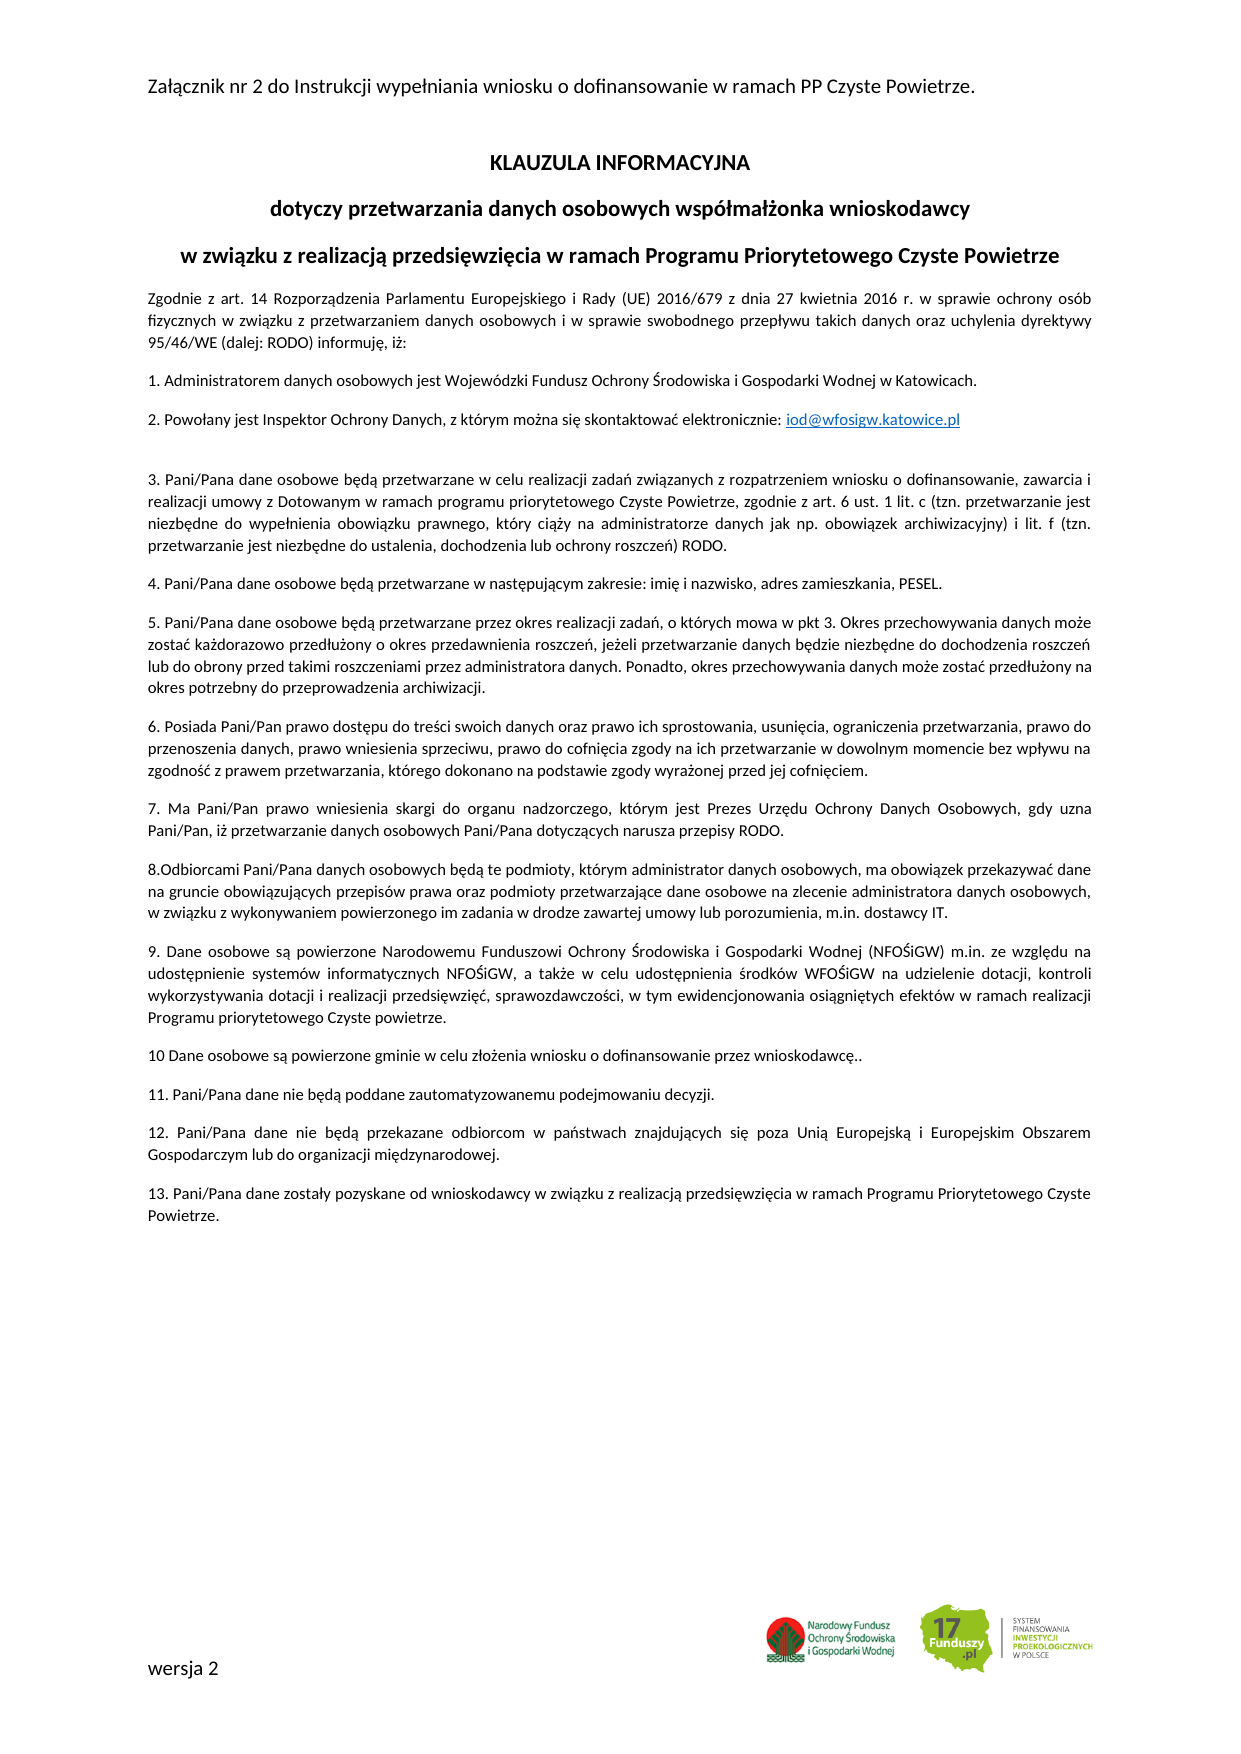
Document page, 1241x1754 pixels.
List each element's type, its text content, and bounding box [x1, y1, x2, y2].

text 2. Powołany jest Inspektor Ochrony Danych, z którym można się skontaktować elektronicznie: iod@wfosigw.katowice.pl [148, 409, 1093, 451]
text 5. Pani/Pana dane osobowe będą przetwarzane przez okres realizacji zadań, o których mowa w pkt 3. Okres przechowywania danych może zostać każdorazowo przedłużony o okres przedawnienia roszczeń, jeżeli przetwarzanie danych będzie niezbędne do dochodzenia roszczeń lub do obrony przed takimi roszczeniami przez administratora danych. Ponadto, okres przechowywania danych może zostać przedłużony na okres potrzebny do przeprowadzenia archiwizacji. [148, 612, 1093, 698]
text 6. Posiada Pani/Pan prawo dostępu do treści swoich danych oraz prawo ich sprostowania, usunięcia, ograniczenia przetwarzania, prawo do przenoszenia danych, prawo wniesienia sprzeciwu, prawo do cofnięcia zgody na ich przetwarzanie w dowolnym momencie bez wpływu na zgodność z prawem przetwarzania, którego dokonano na podstawie zgody wyrażonej przed jej cofnięciem. [148, 716, 1093, 780]
text 11. Pani/Pana dane nie będą poddane zautomatyzowanemu podejmowaniu decyzji. [148, 1084, 1093, 1104]
text 13. Pani/Pana dane zostały pozyskane od wnioskodawcy w związku z realizacją przedsięwzięcia w ramach Programu Priorytetowego Czyste Powietrze. [148, 1183, 1093, 1225]
text 4. Pani/Pana dane osobowe będą przetwarzane w następującym zakresie: imię i nazwisko, adres zamieszkania, PESEL. [148, 574, 1093, 594]
text dotyczy przetwarzania danych osobowych współmałżonka wnioskodawcy [148, 194, 1093, 222]
text Zgodnie z art. 14 Rozporządzenia Parlamentu Europejskiego i Rady (UE) 2016/679 z dnia 27 kwietnia 2016 r. w sprawie ochrony osób fizycznych w związku z przetwarzaniem danych osobowych i w sprawie swobodnego przepływu takich danych oraz uchylenia dyrektywy 95/46/WE (dalej: RODO) informuję, iż: [148, 288, 1093, 352]
text 10 Dane osobowe są powierzone gminie w celu złożenia wniosku o dofinansowanie przez wnioskodawcę.. [148, 1046, 1093, 1066]
text 8.Odbiorcami Pani/Pana danych osobowych będą te podmioty, którym administrator danych osobowych, ma obowiązek przekazywać dane na gruncie obowiązujących przepisów prawa oraz podmioty przetwarzające dane osobowe na zlecenie administratora danych osobowych, w związku z wykonywaniem powierzonego im zadania w drodze zawartej umowy lub porozumienia, m.in. dostawcy IT. [148, 859, 1093, 923]
text 7. Ma Pani/Pan prawo wniesienia skargi do organu nadzorczego, którym jest Prezes Urzędu Ochrony Danych Osobowych, gdy uzna Pani/Pan, iż przetwarzanie danych osobowych Pani/Pana dotyczących narusza przepisy RODO. [148, 799, 1093, 841]
text w związku z realizacją przedsięwzięcia w ramach Programu Priorytetowego Czyste Powietrze [148, 241, 1093, 269]
text 9. Dane osobowe są powierzone Narodowemu Funduszowi Ochrony Środowiska i Gospodarki Wodnej (NFOŚiGW) m.in. ze względu na udostępnienie systemów informatycznych NFOŚiGW, a także w celu udostępnienia środków WFOŚiGW na udzielenie dotacji, kontroli wykorzystywania dotacji i realizacji przedsięwzięć, sprawozdawczości, w tym ewidencjonowania osiągniętych efektów w ramach realizacji Programu priorytetowego Czyste powietrze. [148, 941, 1093, 1027]
text 3. Pani/Pana dane osobowe będą przetwarzane w celu realizacji zadań związanych z rozpatrzeniem wniosku o dofinansowanie, zawarcia i realizacji umowy z Dotowanym w ramach programu priorytetowego Czyste Powietrze, zgodnie z art. 6 ust. 1 lit. c (tzn. przetwarzanie jest niezbędne do wypełnienia obowiązku prawnego, który ciąży na administratorze danych jak np. obowiązek archiwizacyjny) i lit. f (tzn. przetwarzanie jest niezbędne do ustalenia, dochodzenia lub ochrony roszczeń) RODO. [148, 469, 1093, 555]
text 12. Pani/Pana dane nie będą przekazane odbiorcom w państwach znajdujących się poza Unią Europejską i Europejskim Obszarem Gospodarczym lub do organizacji międzynarodowej. [148, 1123, 1093, 1165]
text 1. Administratorem danych osobowych jest Wojewódzki Fundusz Ochrony Środowiska i Gospodarki Wodnej w Katowicach. [148, 371, 1093, 391]
text KLAUZULA INFORMACYJNA [148, 148, 1093, 176]
picture [753, 1602, 1093, 1675]
